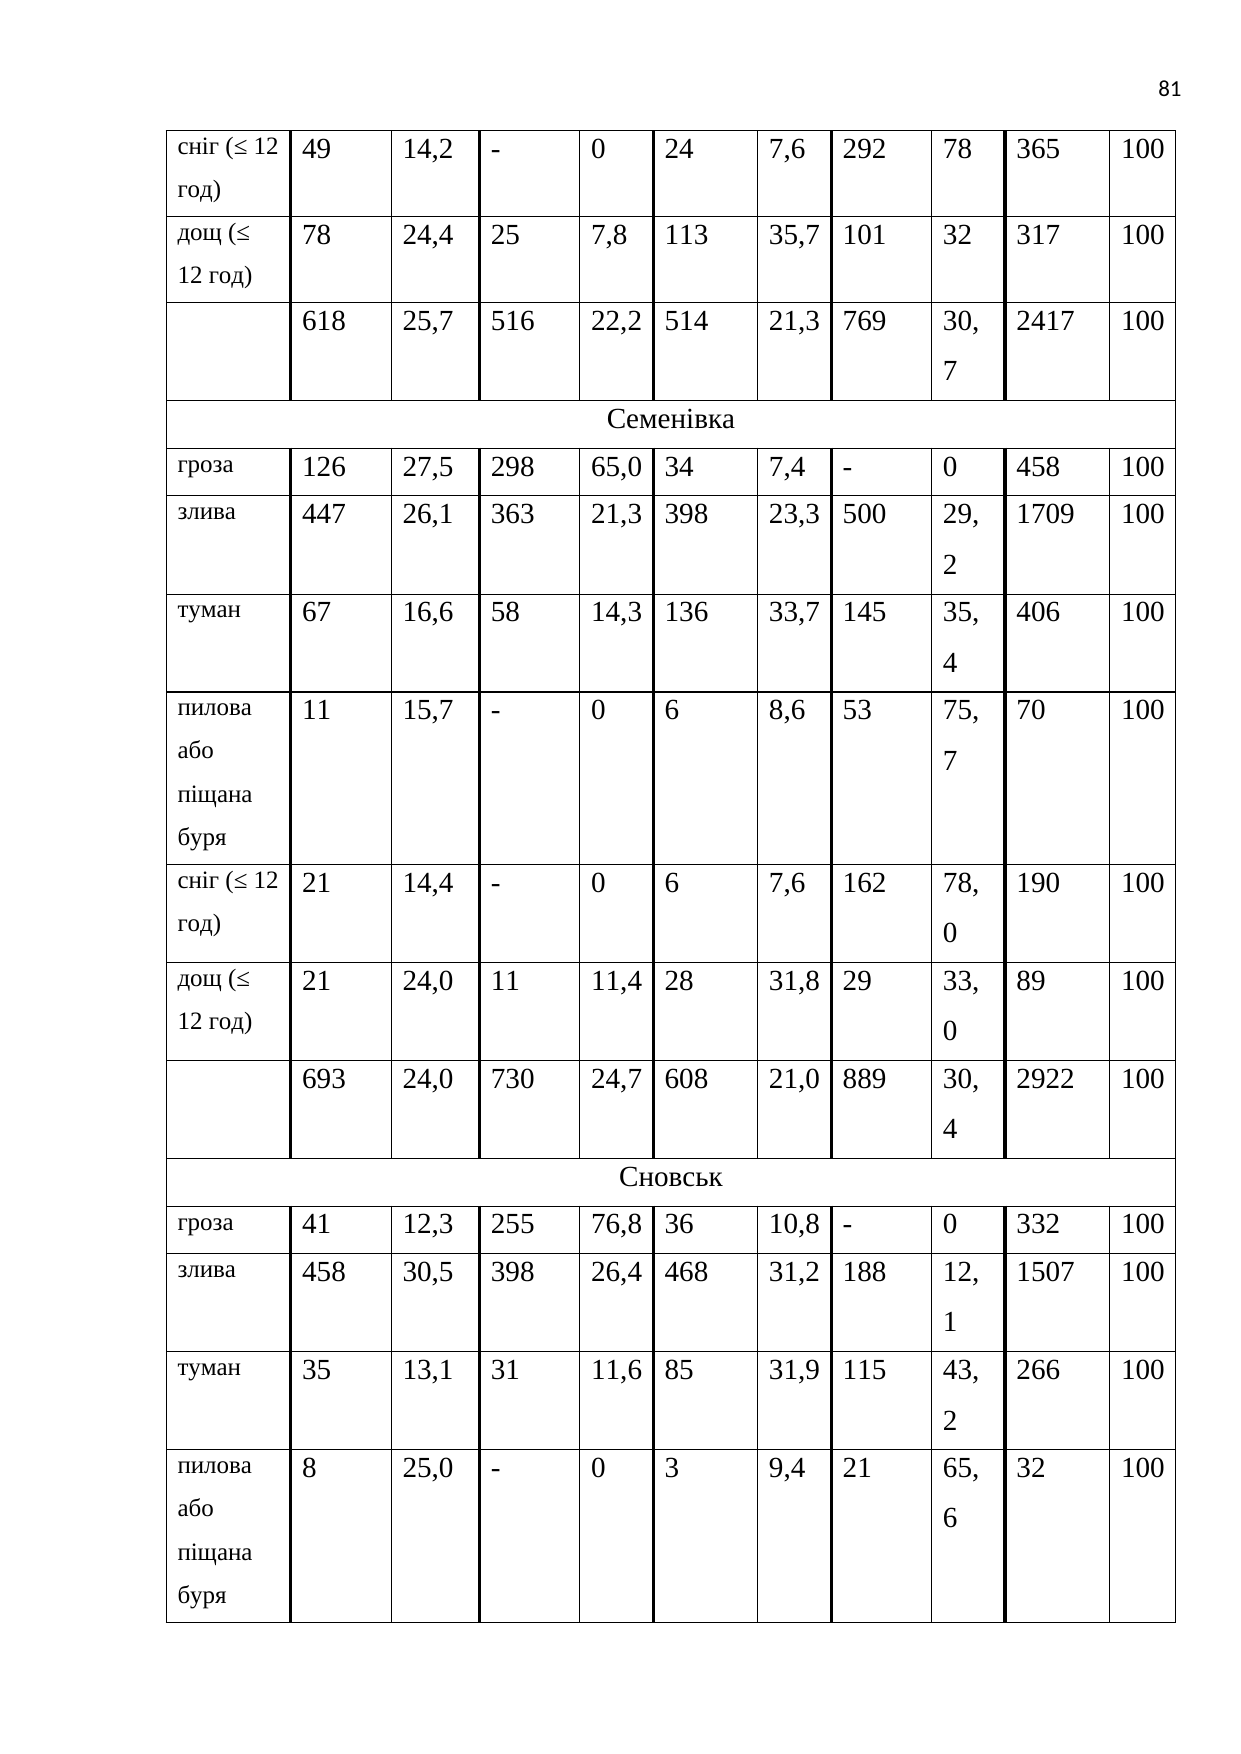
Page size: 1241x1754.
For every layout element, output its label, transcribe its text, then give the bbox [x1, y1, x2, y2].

table_cell 24,7 [580, 1061, 652, 1158]
table_cell 292 [833, 131, 931, 216]
table_cell 65,0 [580, 449, 652, 495]
table_cell 162 [833, 865, 931, 962]
table_cell 30,7 [932, 303, 1003, 400]
table_cell 35,4 [932, 595, 1003, 691]
table_cell 78,0 [932, 865, 1003, 962]
table_cell 317 [1007, 217, 1109, 302]
table_cell 126 [292, 449, 391, 495]
table_cell 769 [833, 303, 931, 400]
table_cell 67 [292, 595, 391, 691]
table_cell 7,6 [758, 131, 830, 216]
table_cell дощ (≤ 12 год) [167, 963, 289, 1060]
table_cell 618 [292, 303, 391, 400]
table_cell 33,0 [932, 963, 1003, 1060]
table_cell 0 [580, 693, 652, 864]
table_cell 406 [1007, 595, 1109, 691]
table_cell 0 [580, 131, 652, 216]
table_cell 78 [292, 217, 391, 302]
table_cell 21,3 [758, 303, 830, 400]
table_cell 29 [833, 963, 931, 1060]
table_cell - [481, 1450, 579, 1622]
table_cell 9,4 [758, 1450, 830, 1622]
table_cell 190 [1007, 865, 1109, 962]
table_cell 693 [292, 1061, 391, 1158]
table_cell 136 [655, 595, 757, 691]
table_cell 255 [481, 1207, 579, 1253]
table_cell 500 [833, 496, 931, 593]
table_cell 298 [481, 449, 579, 495]
table_cell 8 [292, 1450, 391, 1622]
table_cell 2922 [1007, 1061, 1109, 1158]
table_cell 7,6 [758, 865, 830, 962]
table_cell 34 [655, 449, 757, 495]
table_cell 458 [1007, 449, 1109, 495]
table_cell 0 [580, 865, 652, 962]
table_cell гроза [167, 1207, 289, 1253]
table_cell 8,6 [758, 693, 830, 864]
table_cell 100 [1110, 217, 1175, 302]
table_cell Сновськ [167, 1159, 1175, 1206]
table_cell 12,3 [392, 1207, 478, 1253]
table_cell 31,9 [758, 1352, 830, 1449]
table_cell 608 [655, 1061, 757, 1158]
table_cell 28 [655, 963, 757, 1060]
table_cell 365 [1007, 131, 1109, 216]
table_cell 35 [292, 1352, 391, 1449]
table_cell 76,8 [580, 1207, 652, 1253]
table_cell 7,4 [758, 449, 830, 495]
table_cell 58 [481, 595, 579, 691]
table_cell 21 [292, 865, 391, 962]
table_cell 41 [292, 1207, 391, 1253]
table_cell 188 [833, 1254, 931, 1351]
table_cell 100 [1110, 1352, 1175, 1449]
table_cell 21 [292, 963, 391, 1060]
table_cell 26,1 [392, 496, 478, 593]
table_cell 14,2 [392, 131, 478, 216]
table_cell 89 [1007, 963, 1109, 1060]
table_cell 70 [1007, 693, 1109, 864]
table_cell злива [167, 496, 289, 593]
table_cell 21,0 [758, 1061, 830, 1158]
table_cell 7,8 [580, 217, 652, 302]
table_cell - [481, 865, 579, 962]
table_cell 6 [655, 693, 757, 864]
table_cell туман [167, 595, 289, 691]
table_cell 100 [1110, 595, 1175, 691]
table_cell 14,4 [392, 865, 478, 962]
table_cell 22,2 [580, 303, 652, 400]
table_cell пилова або піщана буря [167, 693, 289, 864]
table_cell 3 [655, 1450, 757, 1622]
table_cell 78 [932, 131, 1003, 216]
table_cell пилова або піщана буря [167, 1450, 289, 1622]
table_cell 2417 [1007, 303, 1109, 400]
table_cell 101 [833, 217, 931, 302]
table_cell 30,5 [392, 1254, 478, 1351]
table_cell 13,1 [392, 1352, 478, 1449]
table_cell 514 [655, 303, 757, 400]
table_cell 100 [1110, 865, 1175, 962]
table_cell 53 [833, 693, 931, 864]
table_cell 25 [481, 217, 579, 302]
table_cell 100 [1110, 496, 1175, 593]
table_cell гроза [167, 449, 289, 495]
table_cell 100 [1110, 1207, 1175, 1253]
table_cell туман [167, 1352, 289, 1449]
table_cell 266 [1007, 1352, 1109, 1449]
table_cell 100 [1110, 131, 1175, 216]
table_cell 35,7 [758, 217, 830, 302]
table_cell 100 [1110, 693, 1175, 864]
table_cell 32 [932, 217, 1003, 302]
table_cell 11,4 [580, 963, 652, 1060]
table_cell 363 [481, 496, 579, 593]
table_cell 21,3 [580, 496, 652, 593]
table_cell 25,7 [392, 303, 478, 400]
table_cell 458 [292, 1254, 391, 1351]
table_cell 0 [932, 1207, 1003, 1253]
table_cell 11 [292, 693, 391, 864]
table_cell 100 [1110, 449, 1175, 495]
table_cell 31,2 [758, 1254, 830, 1351]
table_cell 24,0 [392, 1061, 478, 1158]
table_cell 43,2 [932, 1352, 1003, 1449]
table_cell 36 [655, 1207, 757, 1253]
table_cell - [481, 693, 579, 864]
table_cell 447 [292, 496, 391, 593]
table_cell 85 [655, 1352, 757, 1449]
table_cell 11,6 [580, 1352, 652, 1449]
table_cell 113 [655, 217, 757, 302]
table_cell 12,1 [932, 1254, 1003, 1351]
table_cell 11 [481, 963, 579, 1060]
table_cell 14,3 [580, 595, 652, 691]
table_cell 6 [655, 865, 757, 962]
table_cell - [481, 131, 579, 216]
table_cell 516 [481, 303, 579, 400]
table_cell 31 [481, 1352, 579, 1449]
table_cell злива [167, 1254, 289, 1351]
table_cell 24,0 [392, 963, 478, 1060]
table_cell 100 [1110, 303, 1175, 400]
table_cell 332 [1007, 1207, 1109, 1253]
table_cell 398 [655, 496, 757, 593]
table_cell 730 [481, 1061, 579, 1158]
table_cell - [833, 1207, 931, 1253]
table_cell 27,5 [392, 449, 478, 495]
table_cell 0 [932, 449, 1003, 495]
table_cell 29,2 [932, 496, 1003, 593]
table_cell дощ (≤ 12 год) [167, 217, 289, 302]
table_cell Семенівка [167, 401, 1175, 448]
table_cell 49 [292, 131, 391, 216]
table_cell 100 [1110, 1450, 1175, 1622]
table_cell 30,4 [932, 1061, 1003, 1158]
table_cell 24 [655, 131, 757, 216]
table_cell 1709 [1007, 496, 1109, 593]
table_cell 398 [481, 1254, 579, 1351]
table_cell 32 [1007, 1450, 1109, 1622]
table_cell 145 [833, 595, 931, 691]
table_cell 1507 [1007, 1254, 1109, 1351]
table_cell сніг (≤ 12 год) [167, 131, 289, 216]
table_cell 26,4 [580, 1254, 652, 1351]
table_cell 23,3 [758, 496, 830, 593]
table_cell 75,7 [932, 693, 1003, 864]
table_cell 31,8 [758, 963, 830, 1060]
table_cell сніг (≤ 12 год) [167, 865, 289, 962]
table_cell 21 [833, 1450, 931, 1622]
table_cell 889 [833, 1061, 931, 1158]
table_cell 468 [655, 1254, 757, 1351]
table_cell 100 [1110, 963, 1175, 1060]
table_cell 25,0 [392, 1450, 478, 1622]
table_cell 115 [833, 1352, 931, 1449]
table_cell [167, 1061, 289, 1158]
table_cell 0 [580, 1450, 652, 1622]
table_cell 10,8 [758, 1207, 830, 1253]
table_cell 65,6 [932, 1450, 1003, 1622]
table_cell [167, 303, 289, 400]
table_cell 100 [1110, 1254, 1175, 1351]
table_cell 16,6 [392, 595, 478, 691]
table_cell 24,4 [392, 217, 478, 302]
table_cell 15,7 [392, 693, 478, 864]
table_cell 100 [1110, 1061, 1175, 1158]
table_cell - [833, 449, 931, 495]
table_cell 33,7 [758, 595, 830, 691]
